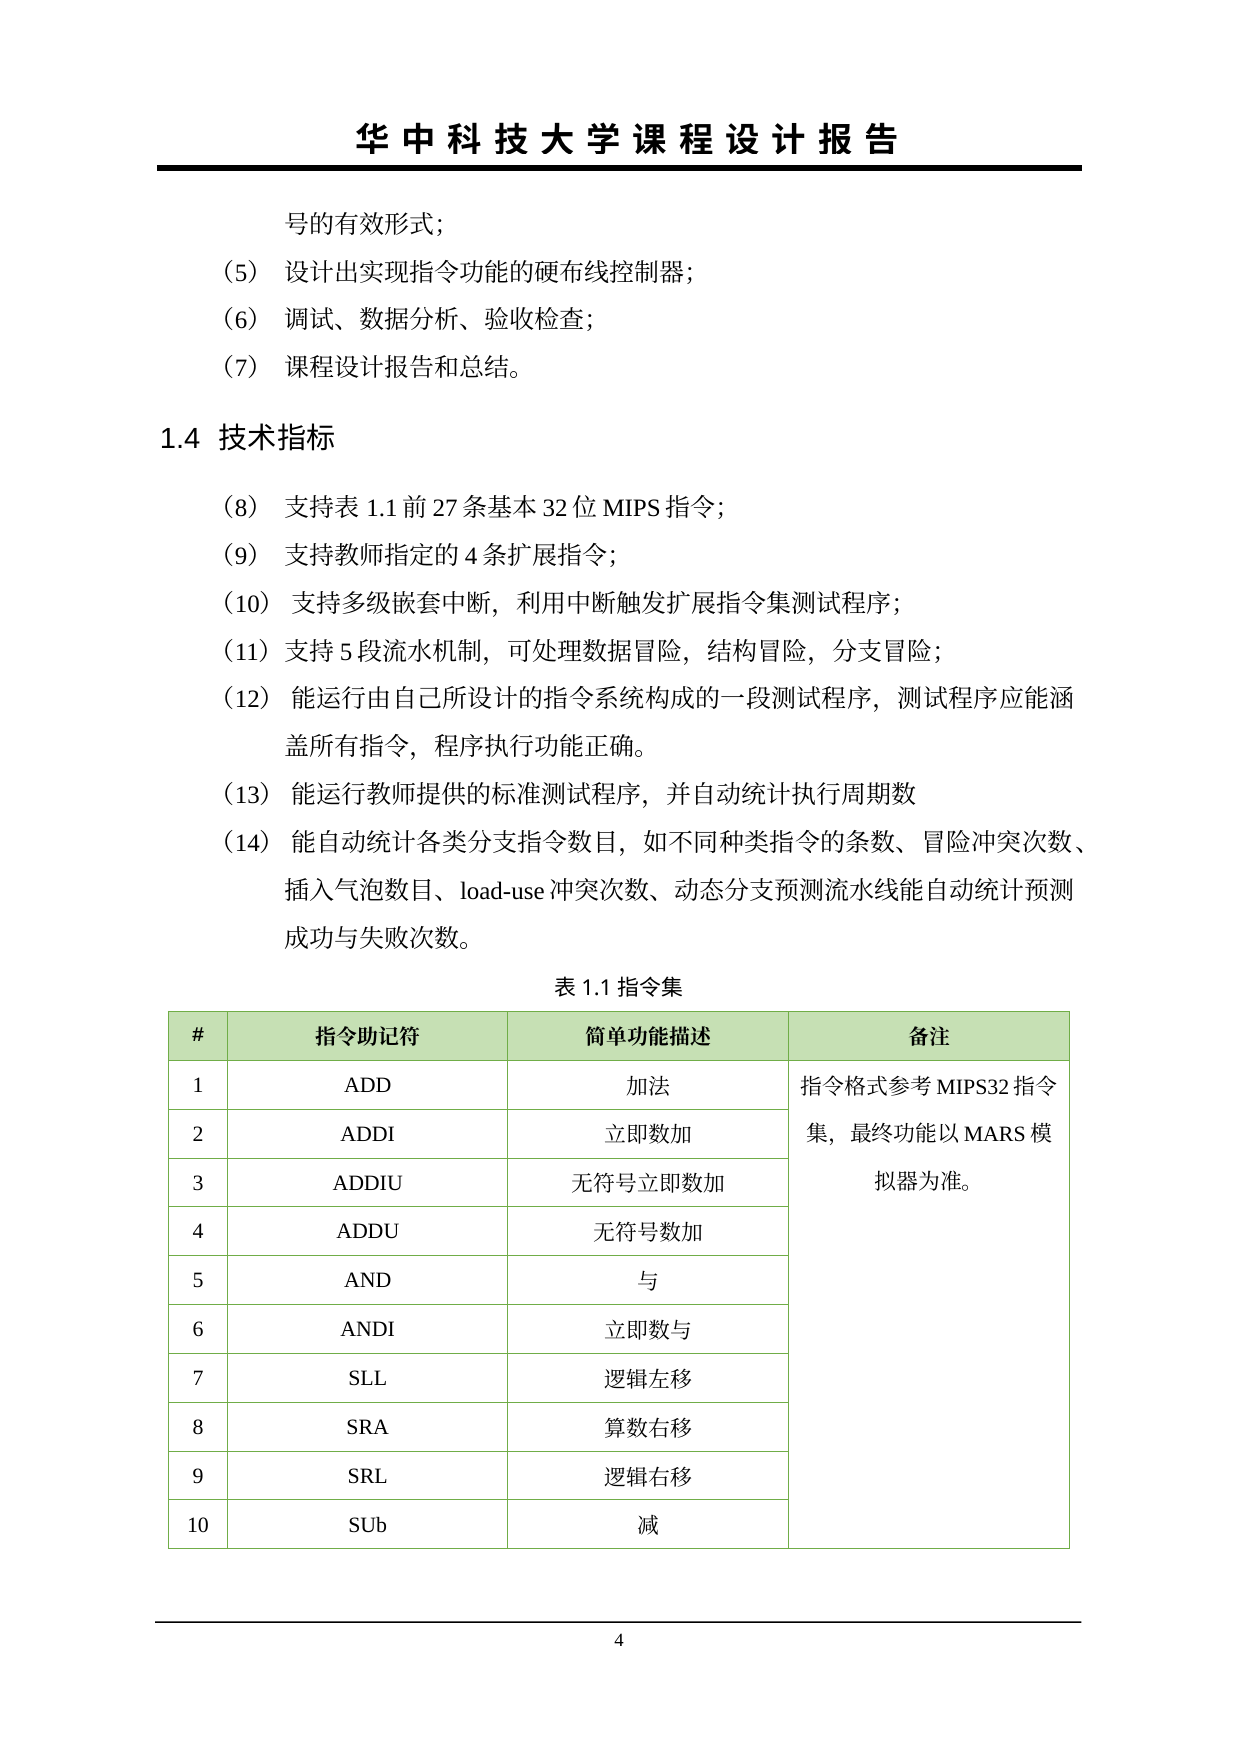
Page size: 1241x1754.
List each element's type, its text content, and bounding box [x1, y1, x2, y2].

table_cell 2 [169, 1110, 227, 1157]
table_cell 1 [169, 1061, 227, 1108]
list 支持多级嵌套中断，利用中断触发扩展指令集测试程序； [209, 578, 1075, 625]
table_header # [169, 1012, 227, 1060]
table_cell 10 [169, 1500, 227, 1548]
list 支持表 1.1前27条基本32位MIPS指令； [209, 482, 1075, 530]
list 调试、数据分析、验收检查； [209, 294, 1075, 342]
table_cell SLL [228, 1354, 507, 1402]
list 能运行由自己所设计的指令系统构成的一段测试程序，测试程序应能涵盖所有指令，程序执行功能正确。 [209, 673, 1075, 769]
table_header 简单功能描述 [508, 1012, 788, 1060]
table_cell SRL [228, 1452, 507, 1499]
table_cell ADD [228, 1061, 507, 1108]
table_cell 8 [169, 1403, 227, 1451]
list 支持5段流水机制，可处理数据冒险，结构冒险，分支冒险； [209, 625, 1075, 673]
table_cell 逻辑右移 [508, 1452, 788, 1499]
table_cell 7 [169, 1354, 227, 1402]
table_cell 立即数与 [508, 1305, 788, 1353]
table_cell 6 [169, 1305, 227, 1353]
table_cell 逻辑左移 [508, 1354, 788, 1402]
table_cell 无符号立即数加 [508, 1159, 788, 1206]
text 表 1.1 指令集 [159, 969, 1078, 1001]
table_header 备注 [789, 1012, 1069, 1060]
table_cell 9 [169, 1452, 227, 1499]
list 设计出实现指令功能的硬布线控制器； [209, 246, 1075, 294]
table_cell 算数右移 [508, 1403, 788, 1451]
table_cell SUb [228, 1500, 507, 1548]
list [209, 198, 1075, 246]
list 支持教师指定的4条扩展指令； [209, 530, 1075, 578]
table_cell 加法 [508, 1061, 788, 1108]
table_cell 4 [169, 1207, 227, 1255]
table_cell 5 [169, 1256, 227, 1304]
table_cell 减 [508, 1500, 788, 1548]
table_cell SRA [228, 1403, 507, 1451]
table_cell 无符号数加 [508, 1207, 788, 1255]
table_cell 立即数加 [508, 1110, 788, 1157]
table_cell 3 [169, 1159, 227, 1206]
table_cell ADDU [228, 1207, 507, 1255]
table_cell AND [228, 1256, 507, 1304]
table_cell ANDI [228, 1305, 507, 1353]
table_cell ADDI [228, 1110, 507, 1157]
subtitle 技术指标 [159, 415, 1053, 457]
table_cell ADDIU [228, 1159, 507, 1206]
table_cell 与 [508, 1256, 788, 1304]
list 能自动统计各类分支指令数目，如不同种类指令的条数、冒险冲突次数、插入气泡数目、load-use冲突次数、动态分支预测流水线能自动统计预测成功与失败次数。 [209, 817, 1075, 960]
table_cell 指令格式参考MIPS32指令集，最终功能以MARS模拟器为准。 [789, 1061, 1069, 1548]
list 课程设计报告和总结。 [209, 342, 1075, 390]
table_header 指令助记符 [228, 1012, 507, 1060]
list 能运行教师提供的标准测试程序，并自动统计执行周期数 [209, 769, 1075, 817]
